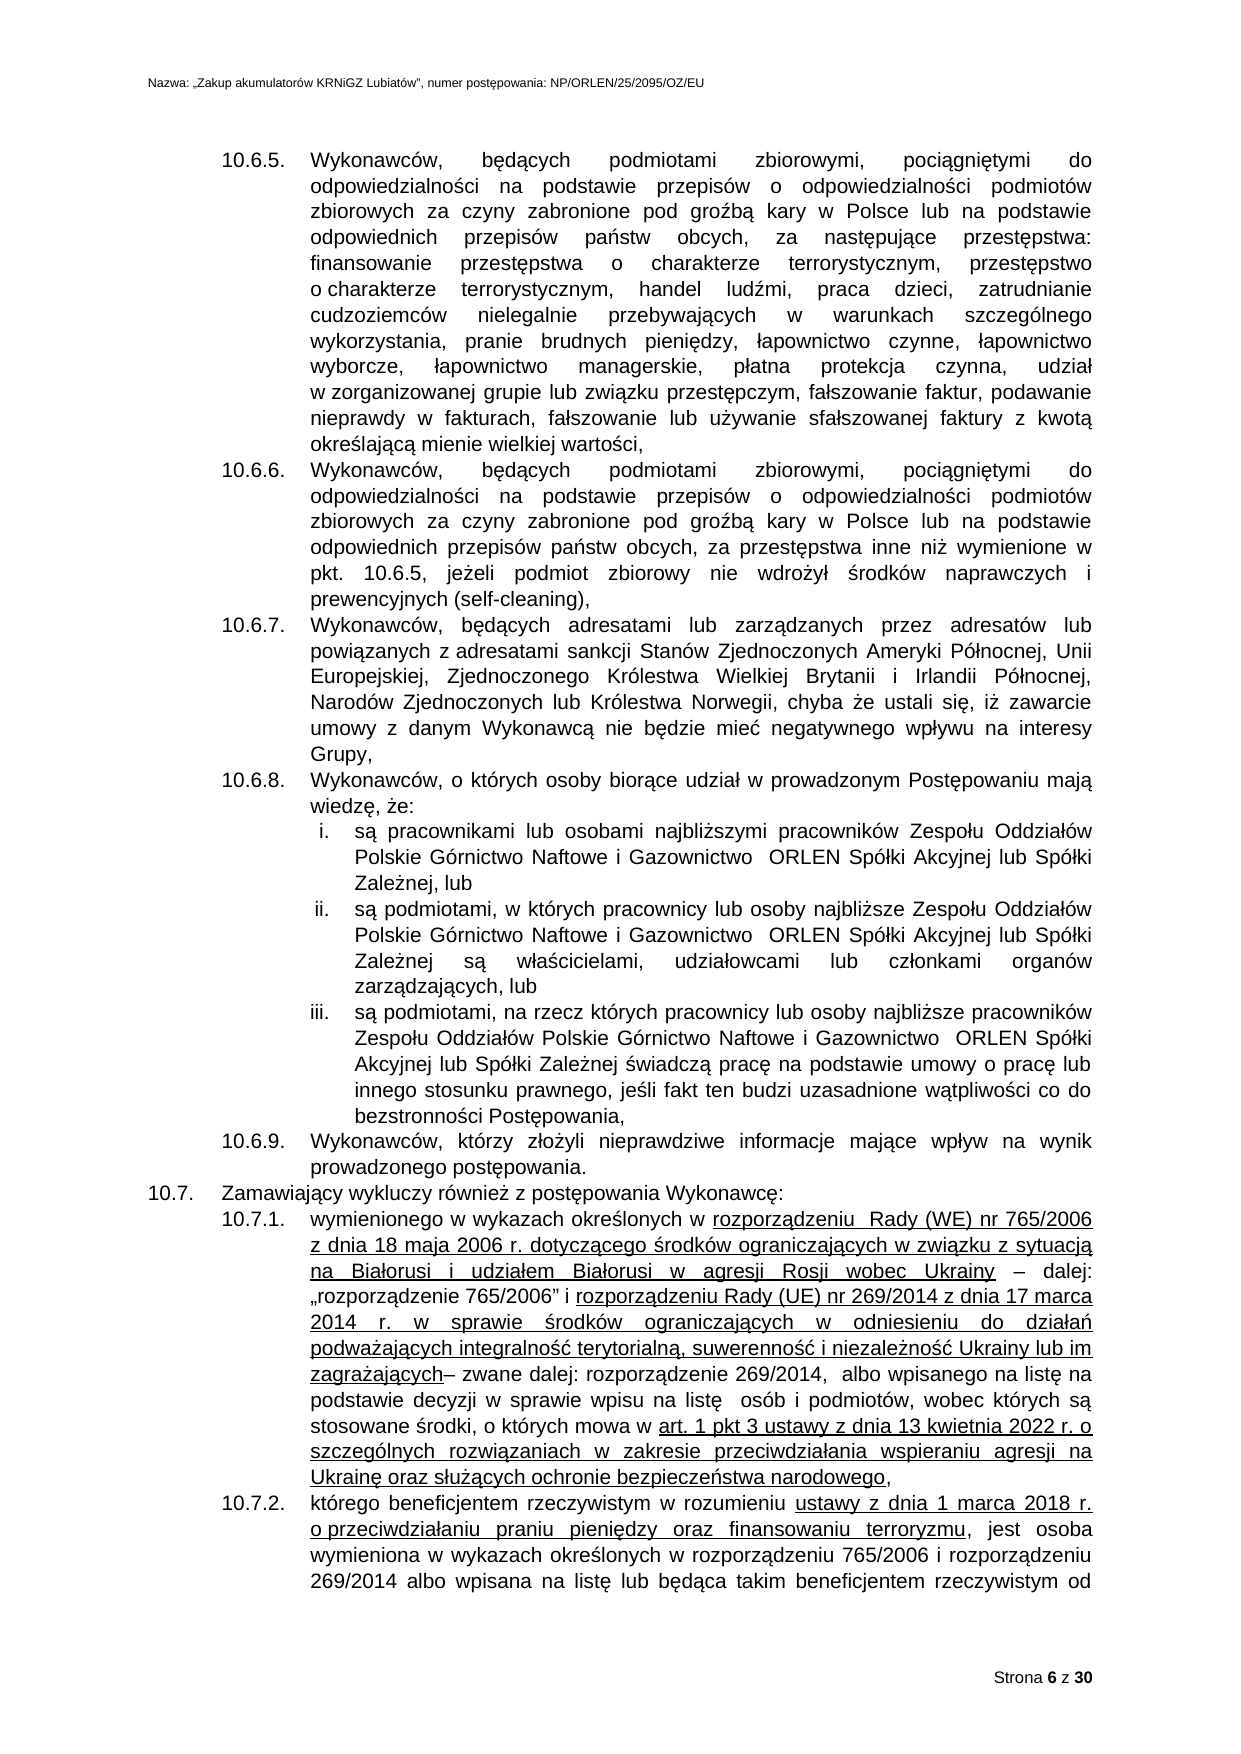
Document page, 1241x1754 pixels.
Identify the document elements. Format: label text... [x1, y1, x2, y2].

text Zamawiający wykluczy również z postępowania Wykonawcę: [148, 1181, 1093, 1205]
text Wykonawców, będących podmiotami zbiorowymi, pociągniętymi do odpowiedzialności na podstawie przepisów o odpowiedzialności podmiotów zbiorowych za czyny zabronione pod groźbą kary w Polsce lub na podstawie odpowiednich przepisów państw obcych, za następujące przestępstwa: finansowanie przestępstwa o charakterze terrorystycznym, przestępstwo o charakterze terrorystycznym, handel ludźmi, praca dzieci, zatrudnianie cudzoziemców nielegalnie przebywających w warunkach szczególnego wykorzystania, pranie brudnych pieniędzy, łapownictwo czynne, łapownictwo wyborcze, łapownictwo managerskie, płatna protekcja czynna, udział w zorganizowanej grupie lub związku przestępczym, fałszowanie faktur, podawanie nieprawdy w fakturach, fałszowanie lub używanie sfałszowanej faktury z kwotą określającą mienie wielkiej wartości, [221, 148, 1093, 456]
text wymienionego w wykazach określonych w rozporządzeniu Rady (WE) nr 765/2006 z dnia 18 maja 2006 r. dotyczącego środków ograniczających w związku z sytuacją na Białorusi i udziałem Białorusi w agresji Rosji wobec Ukrainy – dalej: „rozporządzenie 765/2006” i rozporządzeniu Rady (UE) nr 269/2014 z dnia 17 marca 2014 r. w sprawie środków ograniczających w odniesieniu do działań podważających integralność terytorialną, suwerenność i niezależność Ukrainy lub im zagrażających– zwane dalej: rozporządzenie 269/2014, albo wpisanego na listę na podstawie decyzji w sprawie wpisu na listę osób i podmiotów, wobec których są stosowane środki, o których mowa w art. 1 pkt 3 ustawy z dnia 13 kwietnia 2022 r. o szczególnych rozwiązaniach w zakresie przeciwdziałania wspieraniu agresji na Ukrainę oraz służących ochronie bezpieczeństwa narodowego, [221, 1207, 1093, 1489]
text są podmiotami, w których pracownicy lub osoby najbliższe Zespołu Oddziałów Polskie Górnictwo Naftowe i Gazownictwo ORLEN Spółki Akcyjnej lub Spółki Zależnej są właścicielami, udziałowcami lub członkami organów zarządzających, lub [329, 897, 1093, 998]
text są podmiotami, na rzecz których pracownicy lub osoby najbliższe pracowników Zespołu Oddziałów Polskie Górnictwo Naftowe i Gazownictwo ORLEN Spółki Akcyjnej lub Spółki Zależnej świadczą pracę na podstawie umowy o pracę lub innego stosunku prawnego, jeśli fakt ten budzi uzasadnione wątpliwości co do bezstronności Postępowania, [329, 1000, 1093, 1127]
text Wykonawców, którzy złożyli nieprawdziwe informacje mające wpływ na wynik prowadzonego postępowania. [221, 1129, 1093, 1179]
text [221, 1491, 1093, 1592]
text Wykonawców, o których osoby biorące udział w prowadzonym Postępowaniu mają wiedzę, że: [221, 768, 1093, 817]
text są pracownikami lub osobami najbliższymi pracowników Zespołu Oddziałów Polskie Górnictwo Naftowe i Gazownictwo ORLEN Spółki Akcyjnej lub Spółki Zależnej, lub [329, 819, 1093, 895]
text Wykonawców, będących adresatami lub zarządzanych przez adresatów lub powiązanych z adresatami sankcji Stanów Zjednoczonych Ameryki Północnej, Unii Europejskiej, Zjednoczonego Królestwa Wielkiej Brytanii i Irlandii Północnej, Narodów Zjednoczonych lub Królestwa Norwegii, chyba że ustali się, iż zawarcie umowy z danym Wykonawcą nie będzie mieć negatywnego wpływu na interesy Grupy, [221, 613, 1093, 766]
text Wykonawców, będących podmiotami zbiorowymi, pociągniętymi do odpowiedzialności na podstawie przepisów o odpowiedzialności podmiotów zbiorowych za czyny zabronione pod groźbą kary w Polsce lub na podstawie odpowiednich przepisów państw obcych, za przestępstwa inne niż wymienione w pkt. 10.6.5, jeżeli podmiot zbiorowy nie wdrożył środków naprawczych i prewencyjnych (self-cleaning), [221, 458, 1093, 611]
